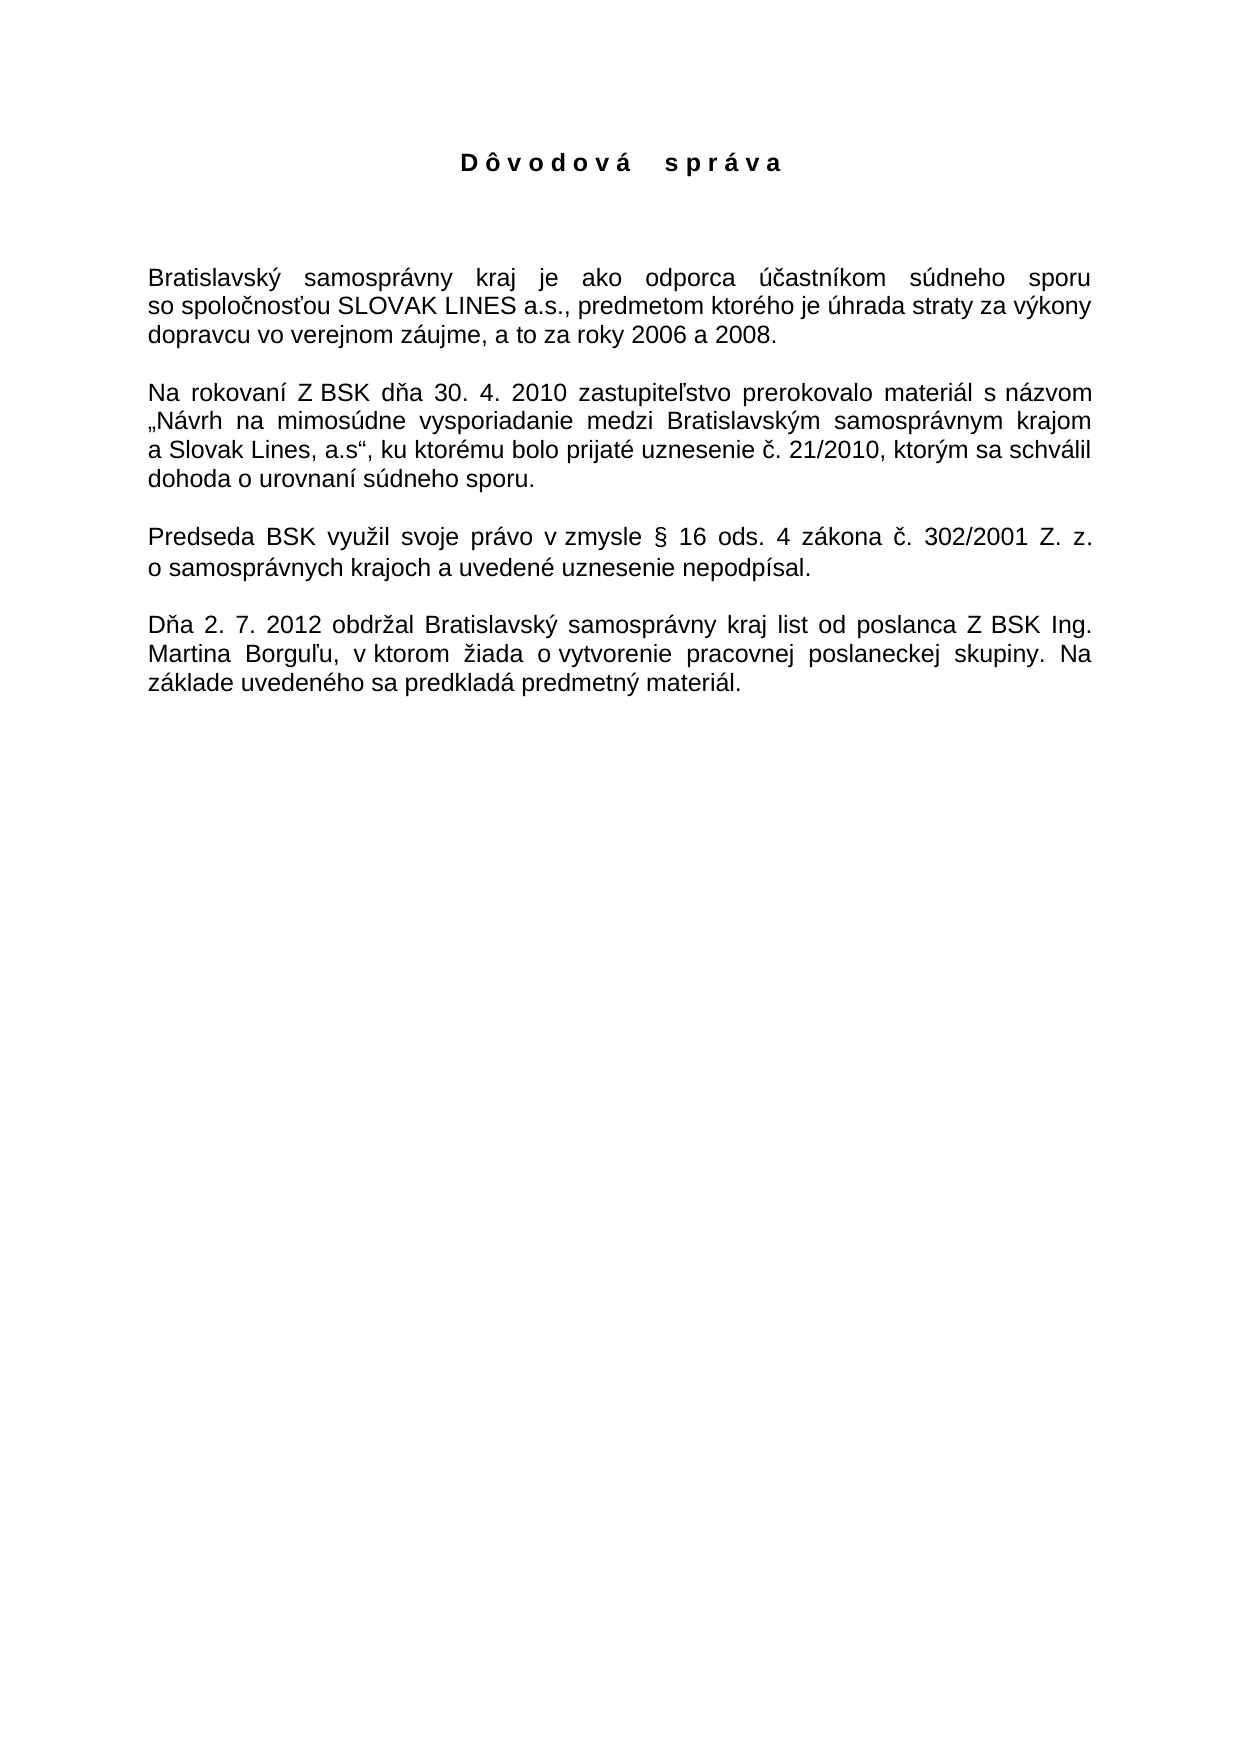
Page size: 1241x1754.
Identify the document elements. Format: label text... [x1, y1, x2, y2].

text Bratislavský samosprávny kraj je ako odporca účastníkom súdneho sporu so spoločnosťou SLOVAK LINES a.s., predmetom ktorého je úhrada straty za výkony dopravcu vo verejnom záujme, a to za roky 2006 a 2008. [148, 263, 1093, 349]
text D ô v o d o v á s p r á v a [148, 148, 1093, 176]
text Na rokovaní Z BSK dňa 30. 4. 2010 zastupiteľstvo prerokovalo materiál s názvom „Návrh na mimosúdne vysporiadanie medzi Bratislavským samosprávnym krajom a Slovak Lines, a.s“, ku ktorému bolo prijaté uznesenie č. 21/2010, ktorým sa schválil dohoda o urovnaní súdneho sporu. [148, 378, 1093, 493]
text Dňa 2. 7. 2012 obdržal Bratislavský samosprávny kraj list od poslanca Z BSK Ing. Martina Borguľu, v ktorom žiada o vytvorenie pracovnej poslaneckej skupiny. Na základe uvedeného sa predkladá predmetný materiál. [148, 610, 1093, 696]
text Predseda BSK využil svoje právo v zmysle § 16 ods. 4 zákona č. 302/2001 Z. z. o samosprávnych krajoch a uvedené uznesenie nepodpísal. [148, 521, 1093, 581]
